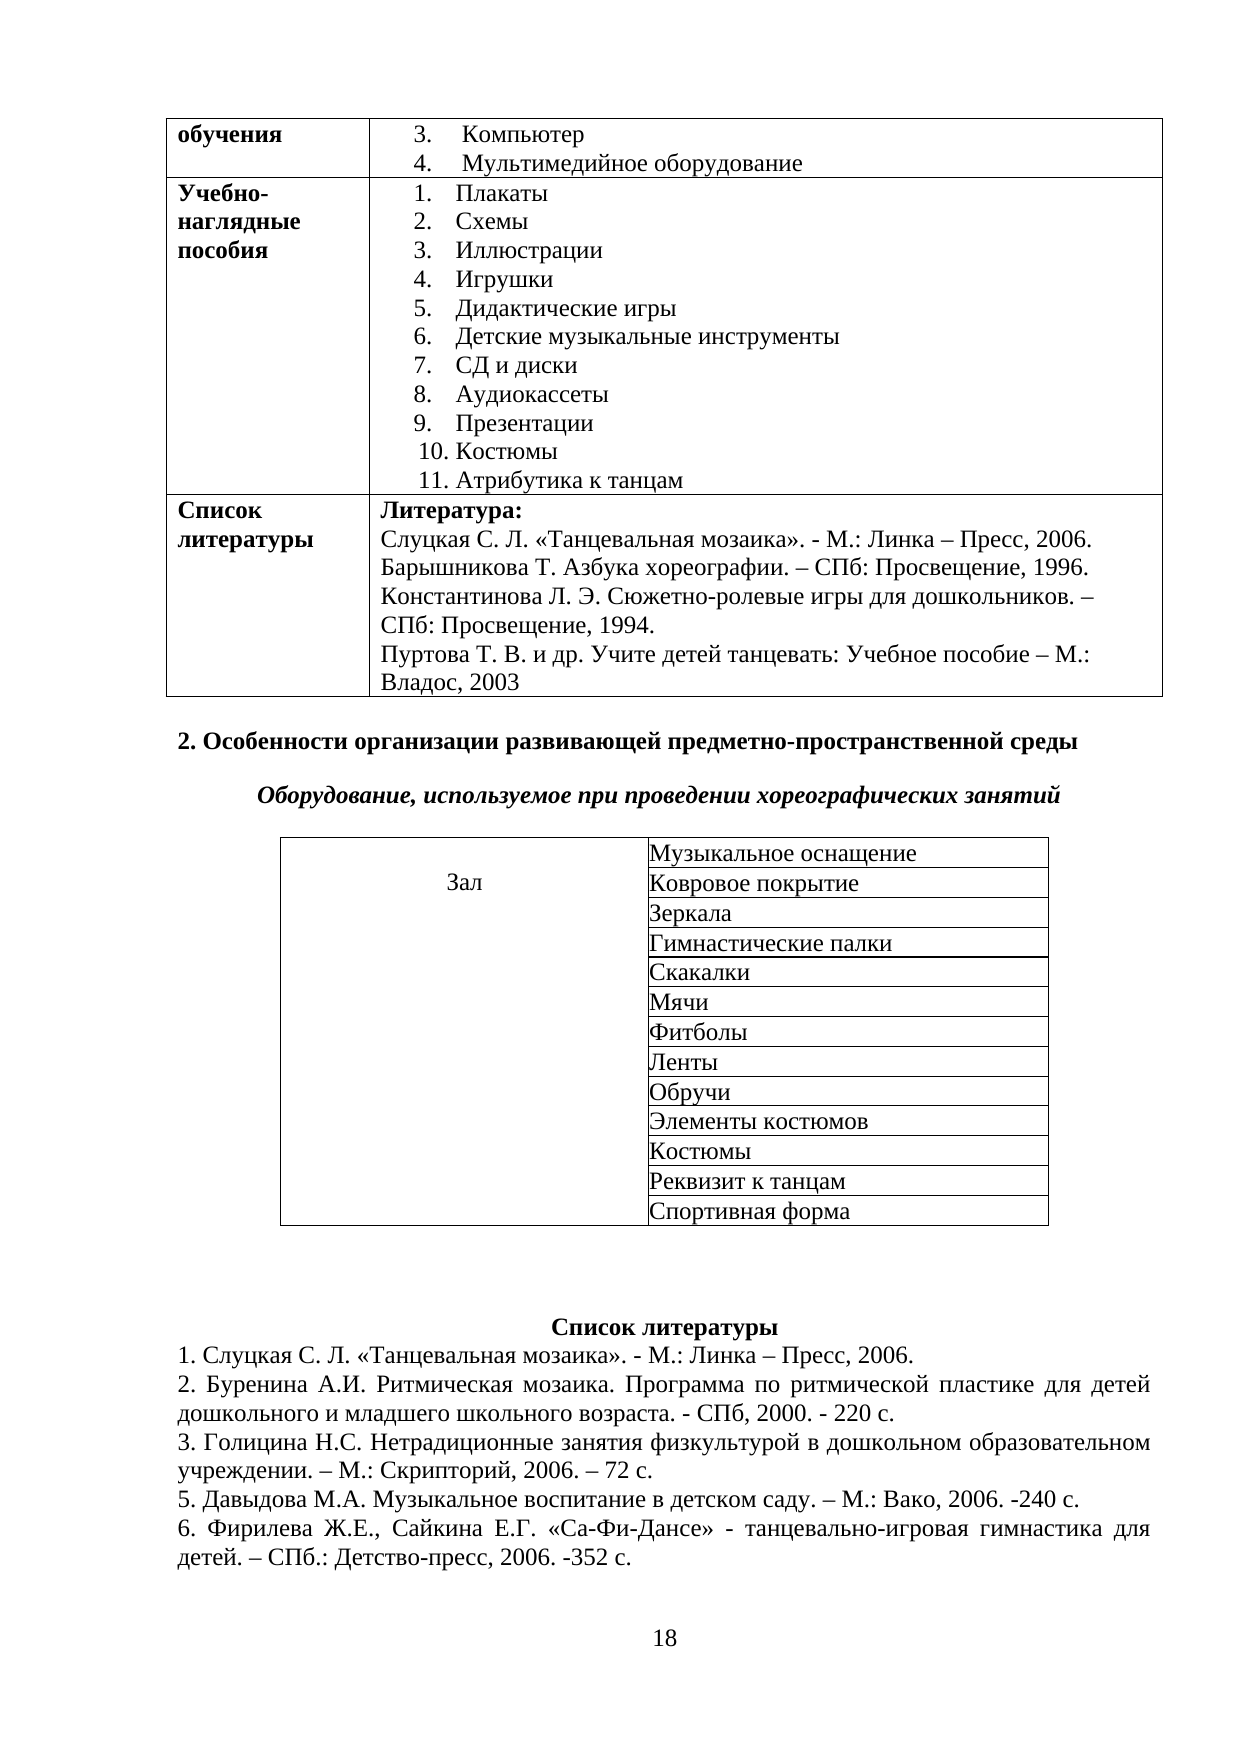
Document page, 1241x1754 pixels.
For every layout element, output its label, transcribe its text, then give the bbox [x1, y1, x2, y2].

text 2. Особенности организации развивающей предметно-пространственной среды [177, 726, 1152, 755]
table_cell Скакалки [649, 958, 1048, 986]
table_cell Зеркала [649, 898, 1048, 927]
table_cell Список литературы [167, 495, 369, 696]
text 6. Фирилева Ж.Е., Сайкина Е.Г. «Са-Фи-Дансе» - танцевально-игровая гимнастика для детей. – СПб.: Детство-пресс, 2006. -352 с. [177, 1513, 1152, 1571]
table_cell Фитболы [649, 1017, 1048, 1046]
table_cell Ленты [649, 1047, 1048, 1076]
table_cell Мячи [649, 987, 1048, 1016]
table_cell Учебно-наглядные пособия [167, 178, 369, 494]
table_cell Обручи [649, 1077, 1048, 1105]
table_cell Литература: Слуцкая С. Л. «Танцевальная мозаика». - М.: Линка – Пресс, 2006. Барышникова Т. Азбука хореографии. – СПб: Просвещение, 1996. Константинова Л. Э. Сюжетно-ролевые игры для дошкольников. – СПб: Просвещение, 1994. Пуртова Т. В. и др. Учите детей танцевать: Учебное пособие – М.: Владос, 2003 [370, 495, 1162, 696]
text Список литературы [177, 1312, 1152, 1341]
table_cell Элементы костюмов [649, 1106, 1048, 1135]
text 3. Голицина Н.С. Нетрадиционные занятия физкультурой в дошкольном образовательном учреждении. – М.: Скрипторий, 2006. – 72 с. [177, 1427, 1152, 1484]
table_header Музыкальное оснащение [649, 838, 1048, 867]
text 2. Буренина А.И. Ритмическая мозаика. Программа по ритмической пластике для детей дошкольного и младшего школьного возраста. - СПб, 2000. - 220 с. [177, 1369, 1152, 1427]
table_cell Гимнастические палки [649, 928, 1048, 956]
text 5. Давыдова М.А. Музыкальное воспитание в детском саду. – М.: Вако, 2006. -240 с. [177, 1484, 1152, 1513]
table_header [370, 119, 1162, 177]
table_cell Спортивная форма [649, 1196, 1048, 1224]
table_cell Реквизит к танцам [649, 1166, 1048, 1195]
table_cell Костюмы [649, 1136, 1048, 1165]
text Оборудование, используемое при проведении хореографических занятий [177, 780, 1141, 808]
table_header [167, 119, 369, 177]
table_cell Плакаты Схемы Иллюстрации Игрушки Дидактические игры Детские музыкальные инструменты СД и диски Аудиокассеты Презентации Костюмы Атрибутика к танцам [370, 178, 1162, 494]
text 1. Слуцкая С. Л. «Танцевальная мозаика». - М.: Линка – Пресс, 2006. [177, 1341, 1152, 1369]
table_cell Ковровое покрытие [649, 868, 1048, 897]
table_header Зал [281, 838, 648, 1224]
